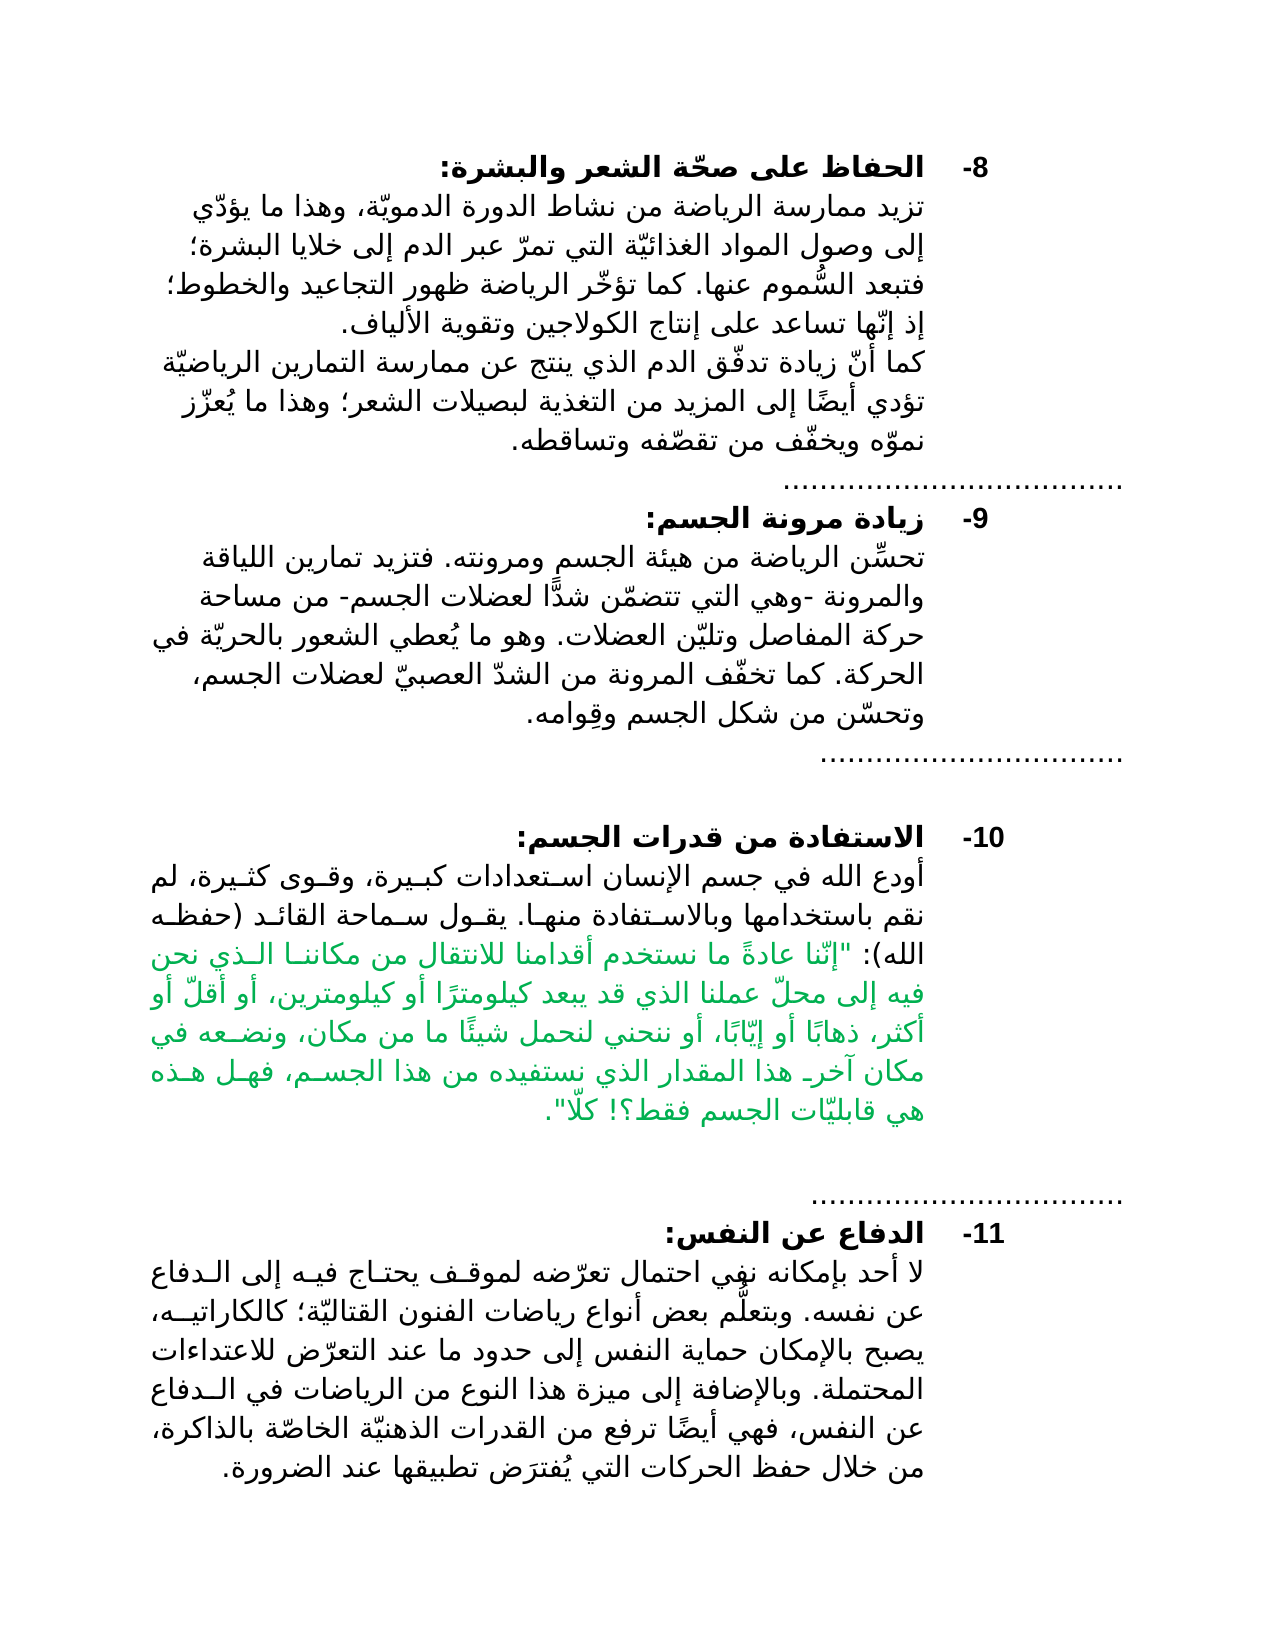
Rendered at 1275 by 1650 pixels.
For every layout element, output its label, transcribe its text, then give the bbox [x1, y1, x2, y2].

list الاستفادة من قدرات الجسم: [150, 820, 962, 854]
list زيادة مرونة الجسم: [150, 501, 962, 535]
text لا أحد بإمكانه نفي احتمال تعرّضه لموقف يحتاج فيه إلى الدفاع عن نفسه. وبتعلُّم بعض أنواع رياضات الفنون القتاليّة؛ كالكاراتيه، يصبح بالإمكان حماية النفس إلى حدود ما عند التعرّض للاعتداءات المحتملة. وبالإضافة إلى ميزة هذا النوع من الرياضات في الدفاع عن النفس، فهي أيضًا ترفع من القدرات الذهنيّة الخاصّة بالذاكرة، من خلال حفظ الحركات التي يُفترَض تطبيقها عند الضرورة. [150, 1256, 925, 1484]
text ................................. [150, 735, 1125, 769]
text كما أنّ زيادة تدفّق الدم الذي ينتج عن ممارسة التمارين الرياضيّة تؤدي أيضًا إلى المزيد من التغذية لبصيلات الشعر؛ وهذا ما يُعزّز نموّه ويخفّف من تقصّفه وتساقطه. [150, 345, 925, 457]
text تزيد ممارسة الرياضة من نشاط الدورة الدمويّة، وهذا ما يؤدّي إلى وصول المواد الغذائيّة التي تمرّ عبر الدم إلى خلايا البشرة؛ فتبعد السُّموم عنها. كما تؤخّر الرياضة ظهور التجاعيد والخطوط؛ إذ إنّها تساعد على إنتاج الكولاجين وتقوية الألياف. [150, 189, 925, 340]
list الدفاع عن النفس: [150, 1216, 962, 1251]
text ..................................... [150, 462, 1125, 496]
text .................................. [150, 1177, 1125, 1211]
text تحسِّن الرياضة من هيئة الجسم ومرونته. فتزيد تمارين اللياقة والمرونة -وهي التي تتضمّن شدًّا لعضلات الجسم- من مساحة حركة المفاصل وتليّن العضلات. وهو ما يُعطي الشعور بالحريّة في الحركة. كما تخفّف المرونة من الشدّ العصبيّ لعضلات الجسم، وتحسّن من شكل الجسم وقِوامه. [150, 540, 925, 730]
text أودع الله في جسم الإنسان استعدادات كبيرة، وقوى كثيرة، لم نقم باستخدامها وبالاستفادة منها. يقول سماحة القائد (حفظه الله): "إنّنا عادةً ما نستخدم أقدامنا للانتقال من مكاننا الذي نحن فيه إلى محلّ عملنا الذي قد يبعد كيلومترًا أو كيلومترين، أو أقلّ أو أكثر، ذهابًا أو إيّابًا، أو ننحني لنحمل شيئًا ما من مكان، ونضعه في مكان آخرـ هذا المقدار الذي نستفيده من هذا الجسم، فهل هذه هي قابليّات الجسم فقط؟! كلّا". [150, 859, 925, 1127]
list الحفاظ على صحّة الشعر والبشرة: [150, 150, 962, 184]
